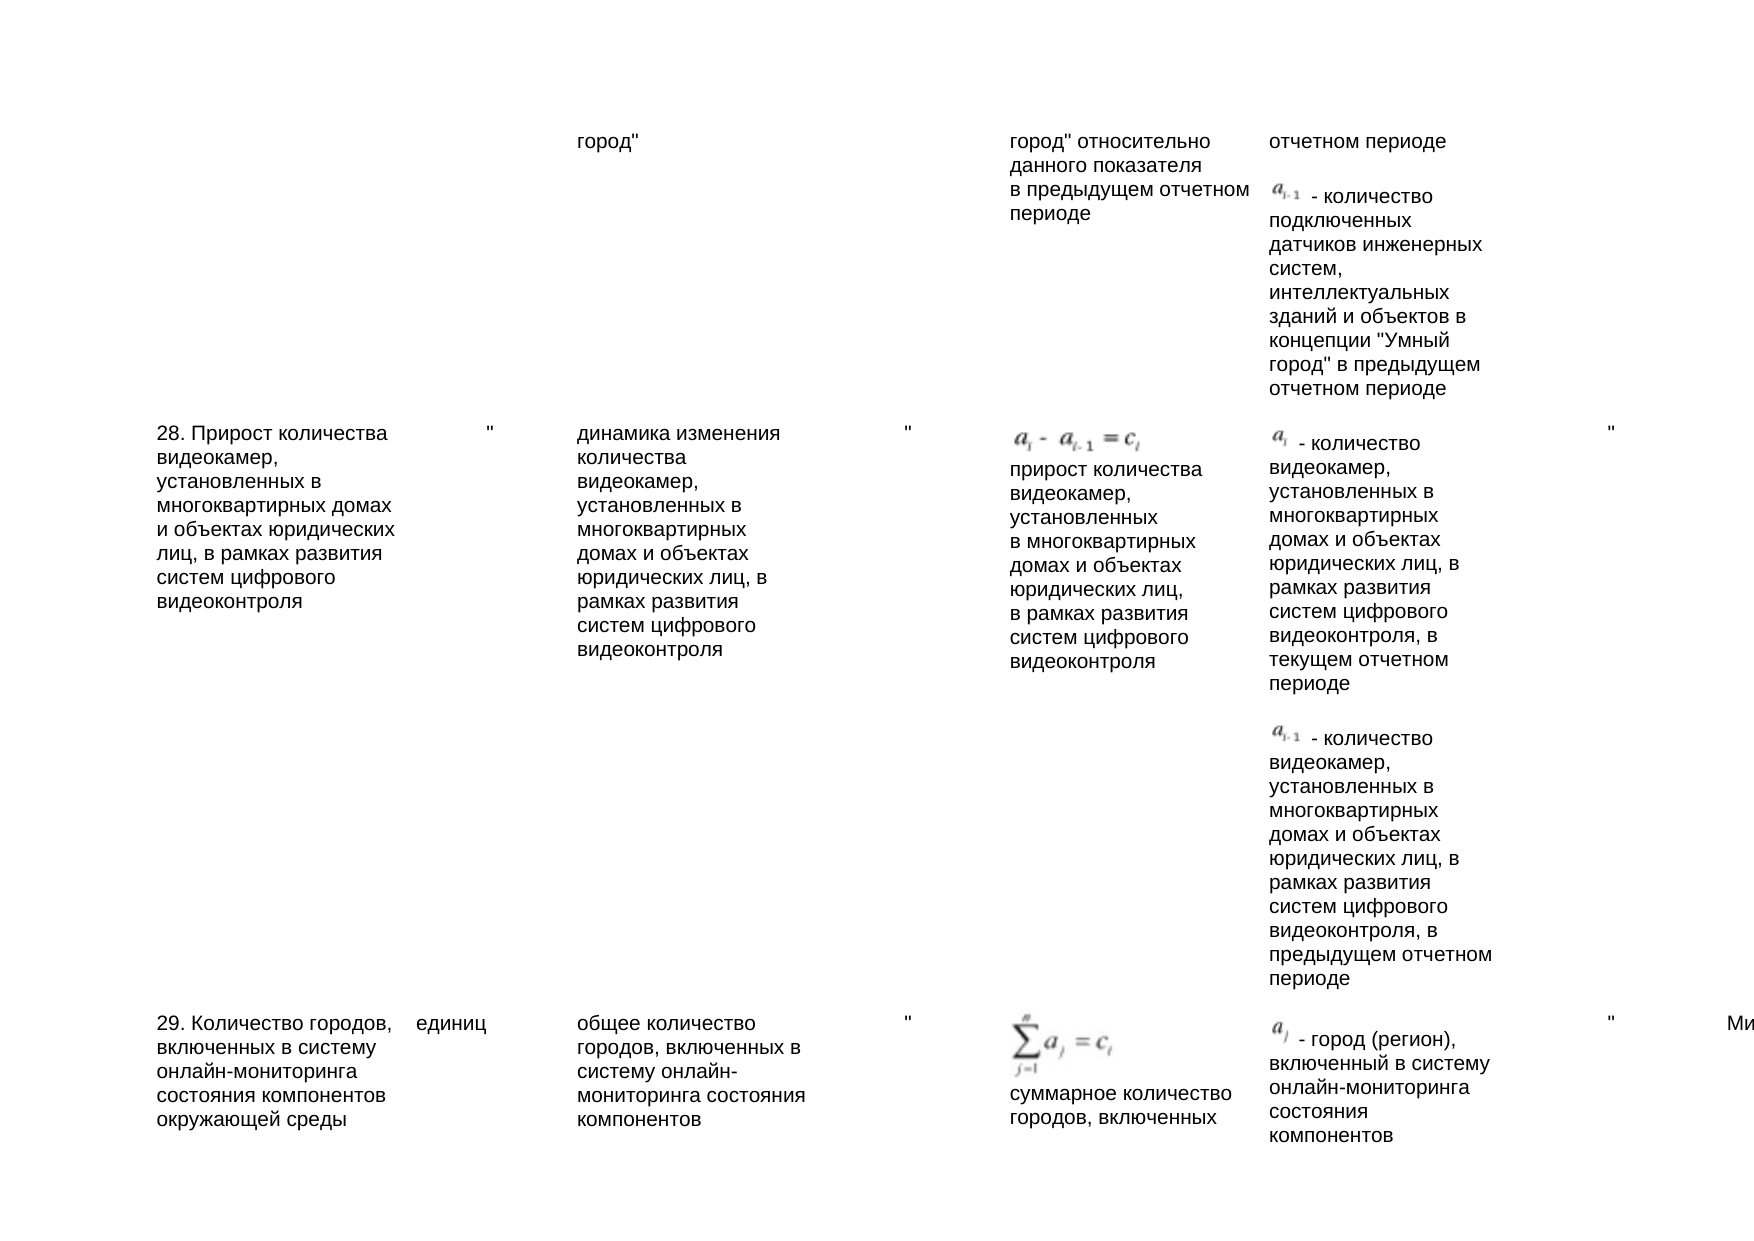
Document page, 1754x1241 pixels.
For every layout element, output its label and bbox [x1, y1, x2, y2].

picture [1268, 715, 1305, 746]
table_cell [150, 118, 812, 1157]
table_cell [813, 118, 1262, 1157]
picture [1009, 1010, 1116, 1081]
picture [1009, 420, 1146, 457]
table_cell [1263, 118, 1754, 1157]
picture [1268, 420, 1293, 451]
picture [1268, 173, 1305, 204]
picture [1268, 1010, 1293, 1047]
